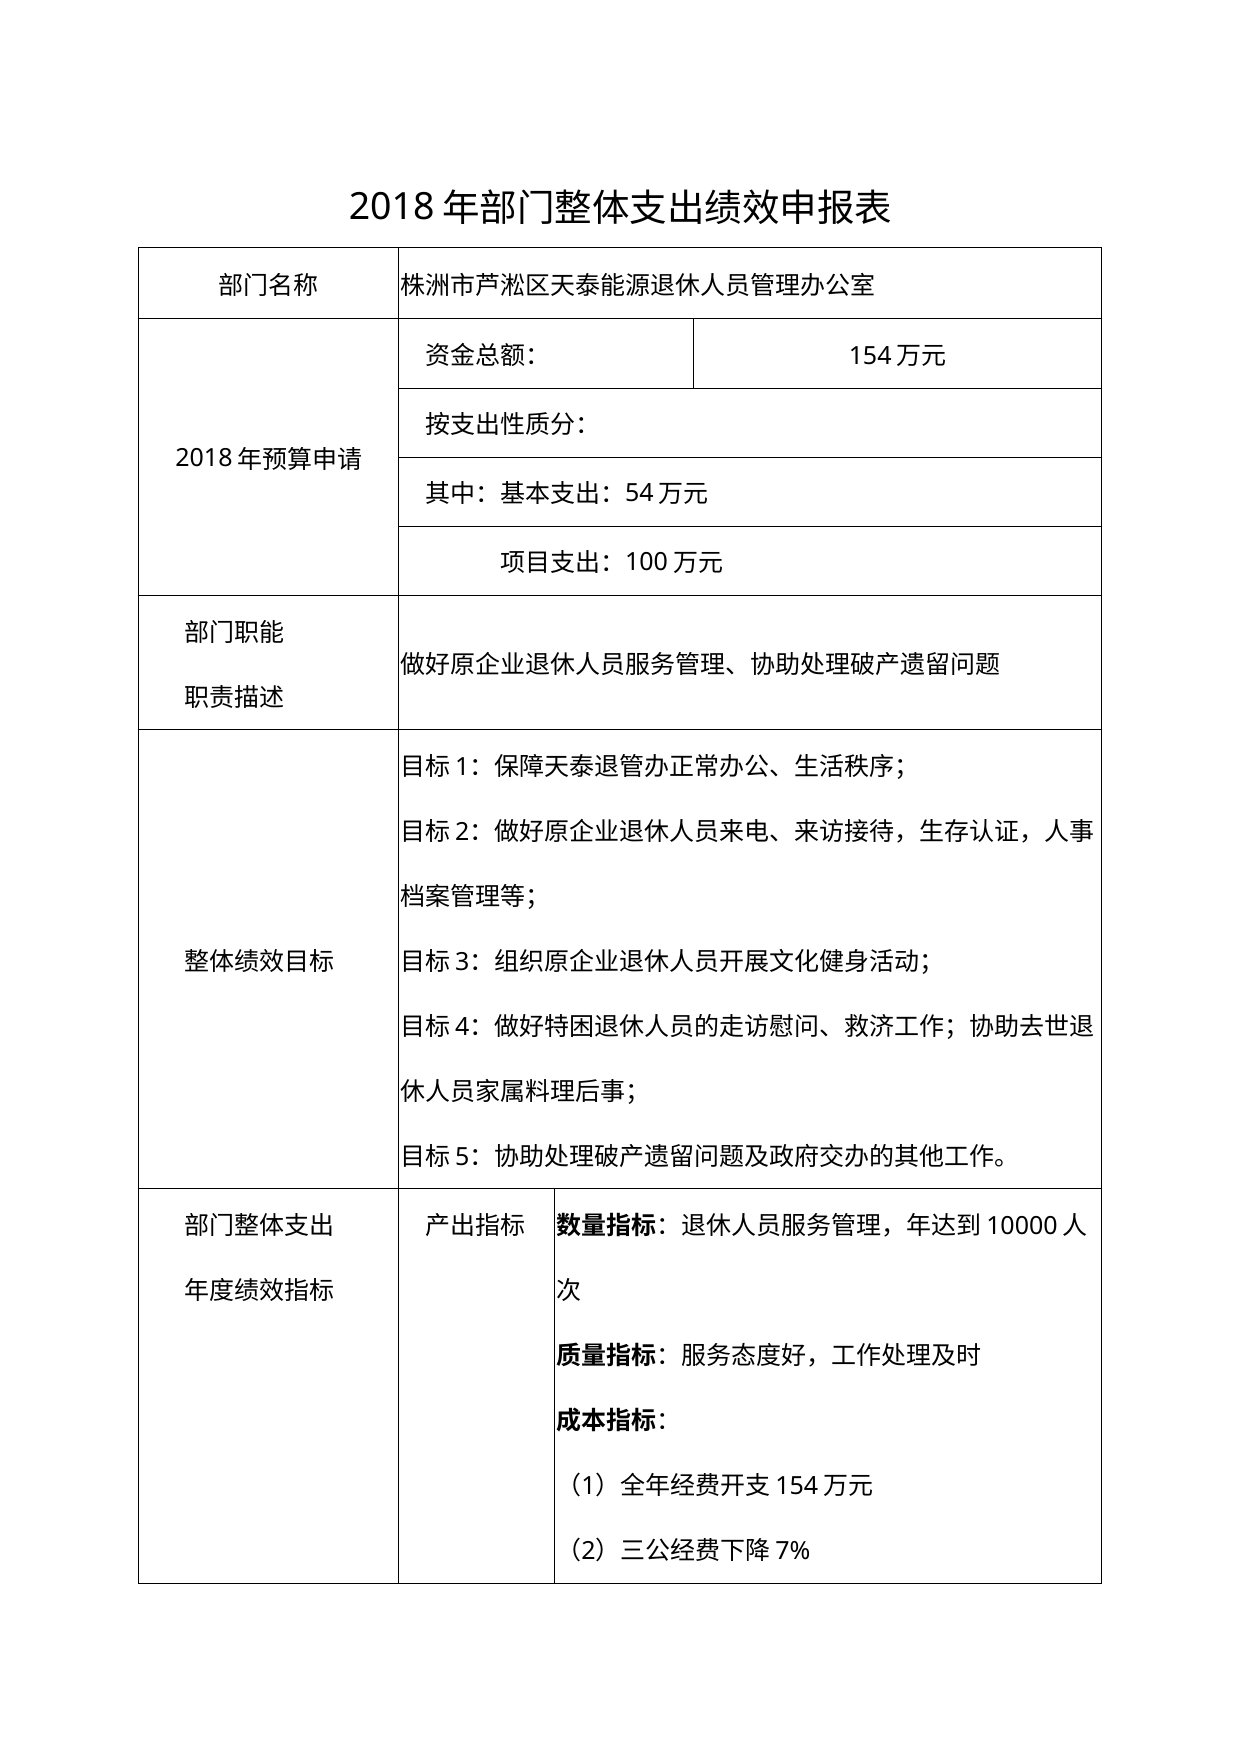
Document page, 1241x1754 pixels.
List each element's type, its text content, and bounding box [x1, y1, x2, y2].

table_header 2018年部门整体支出绩效申报表 [139, 162, 1101, 247]
table_cell 部门整体支出 年度绩效指标 [139, 1189, 398, 1582]
table_cell 2018年预算申请 [139, 319, 398, 595]
table_cell 其中：基本支出：54万元 [399, 458, 1101, 526]
table_cell 部门职能 职责描述 [139, 596, 398, 729]
table_cell 154万元 [694, 319, 1101, 387]
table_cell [555, 1189, 1101, 1582]
table_cell 项目支出：100万元 [399, 527, 1101, 595]
table_cell 按支出性质分： [399, 389, 1101, 457]
table_cell 产出指标 [399, 1189, 554, 1582]
table_cell 做好原企业退休人员服务管理、协助处理破产遗留问题 [399, 596, 1101, 729]
table_cell 株洲市芦淞区天泰能源退休人员管理办公室 [399, 248, 1101, 318]
table_cell 资金总额： [399, 319, 693, 387]
table_cell 目标1：保障天泰退管办正常办公、生活秩序； 目标2：做好原企业退休人员来电、来访接待，生存认证，人事档案管理等； 目标3：组织原企业退休人员开展文化健身活动； 目标4：做好特困退休人员的走访慰问、救济工作；协助去世退休人员家属料理后事； 目标5：协助处理破产遗留问题及政府交办的其他工作。 [399, 730, 1101, 1188]
table_cell 部门名称 [139, 248, 398, 318]
table_cell 整体绩效目标 [139, 730, 398, 1188]
